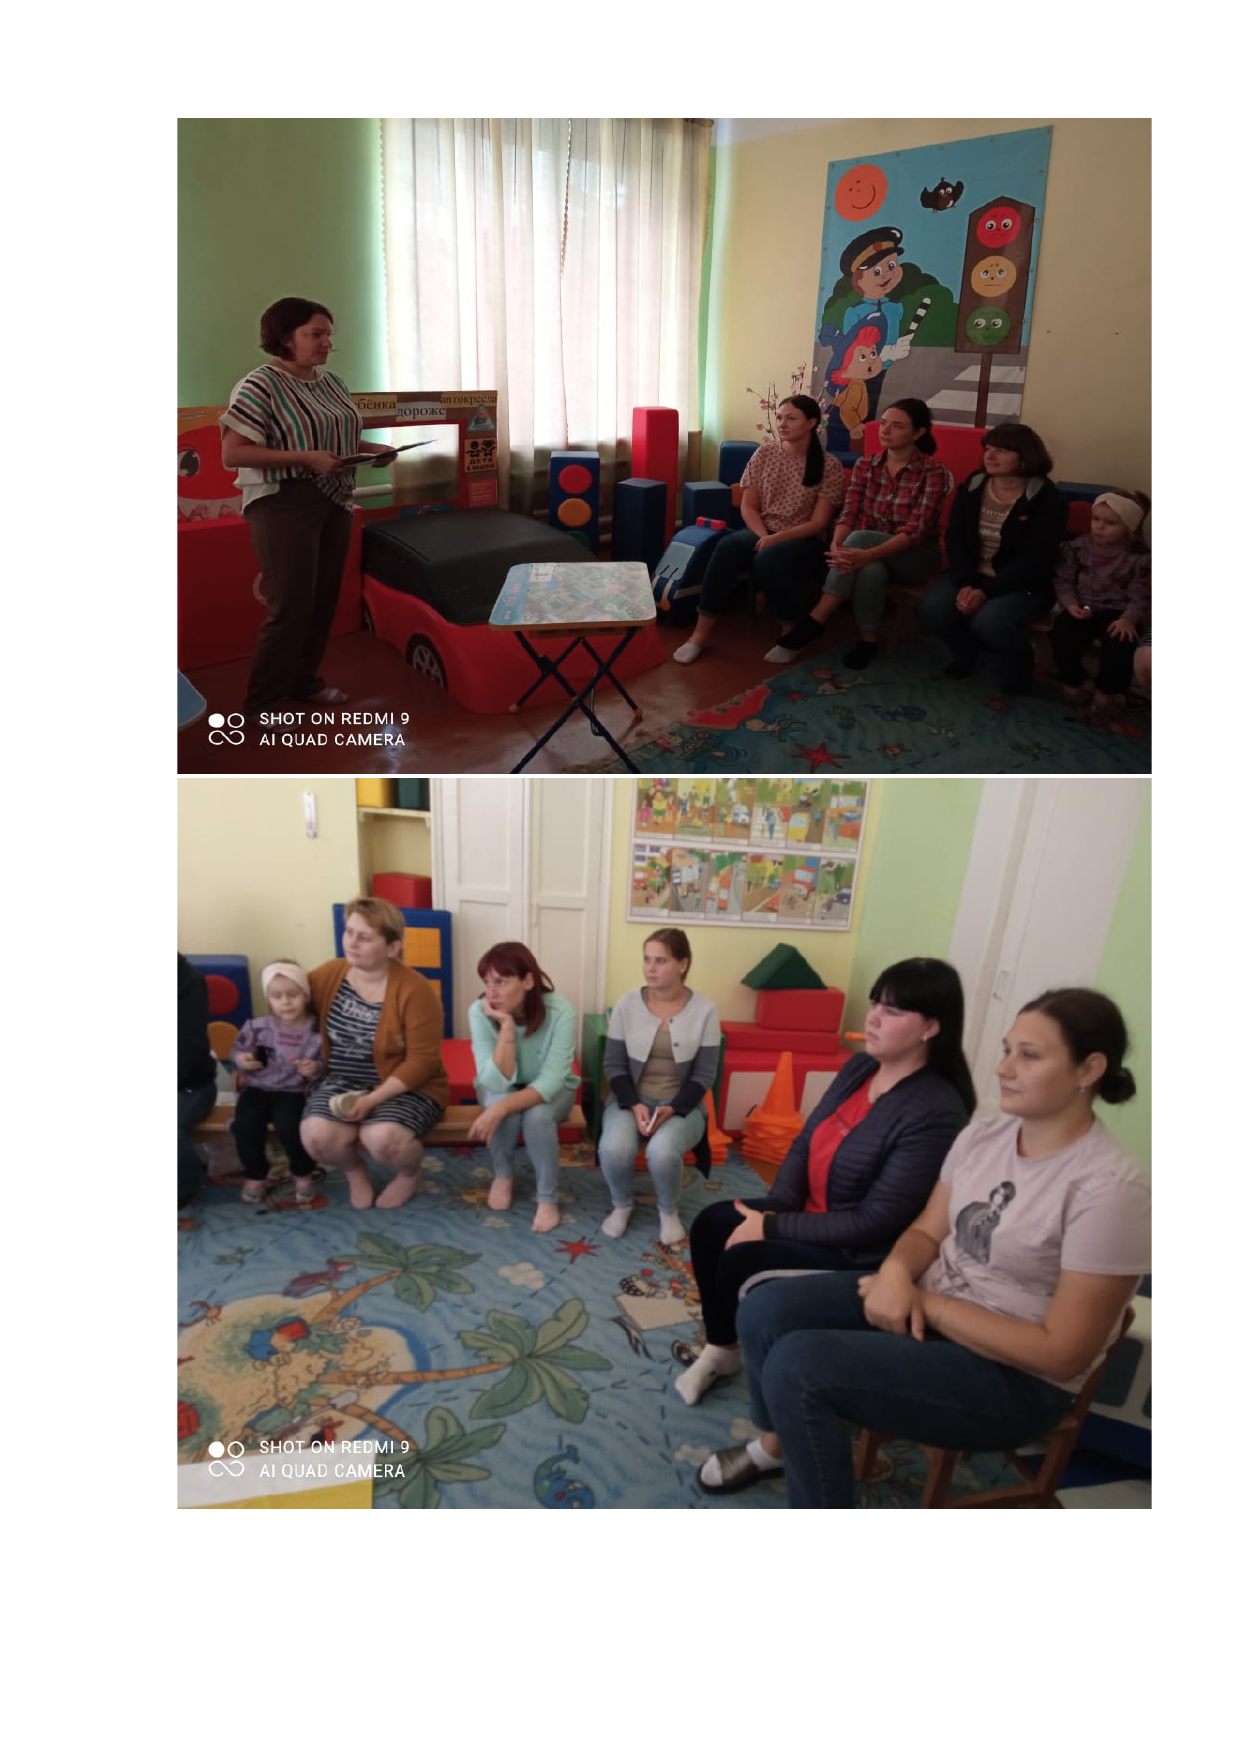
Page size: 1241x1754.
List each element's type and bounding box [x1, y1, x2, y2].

picture [177, 118, 1152, 774]
picture [177, 778, 1152, 1509]
